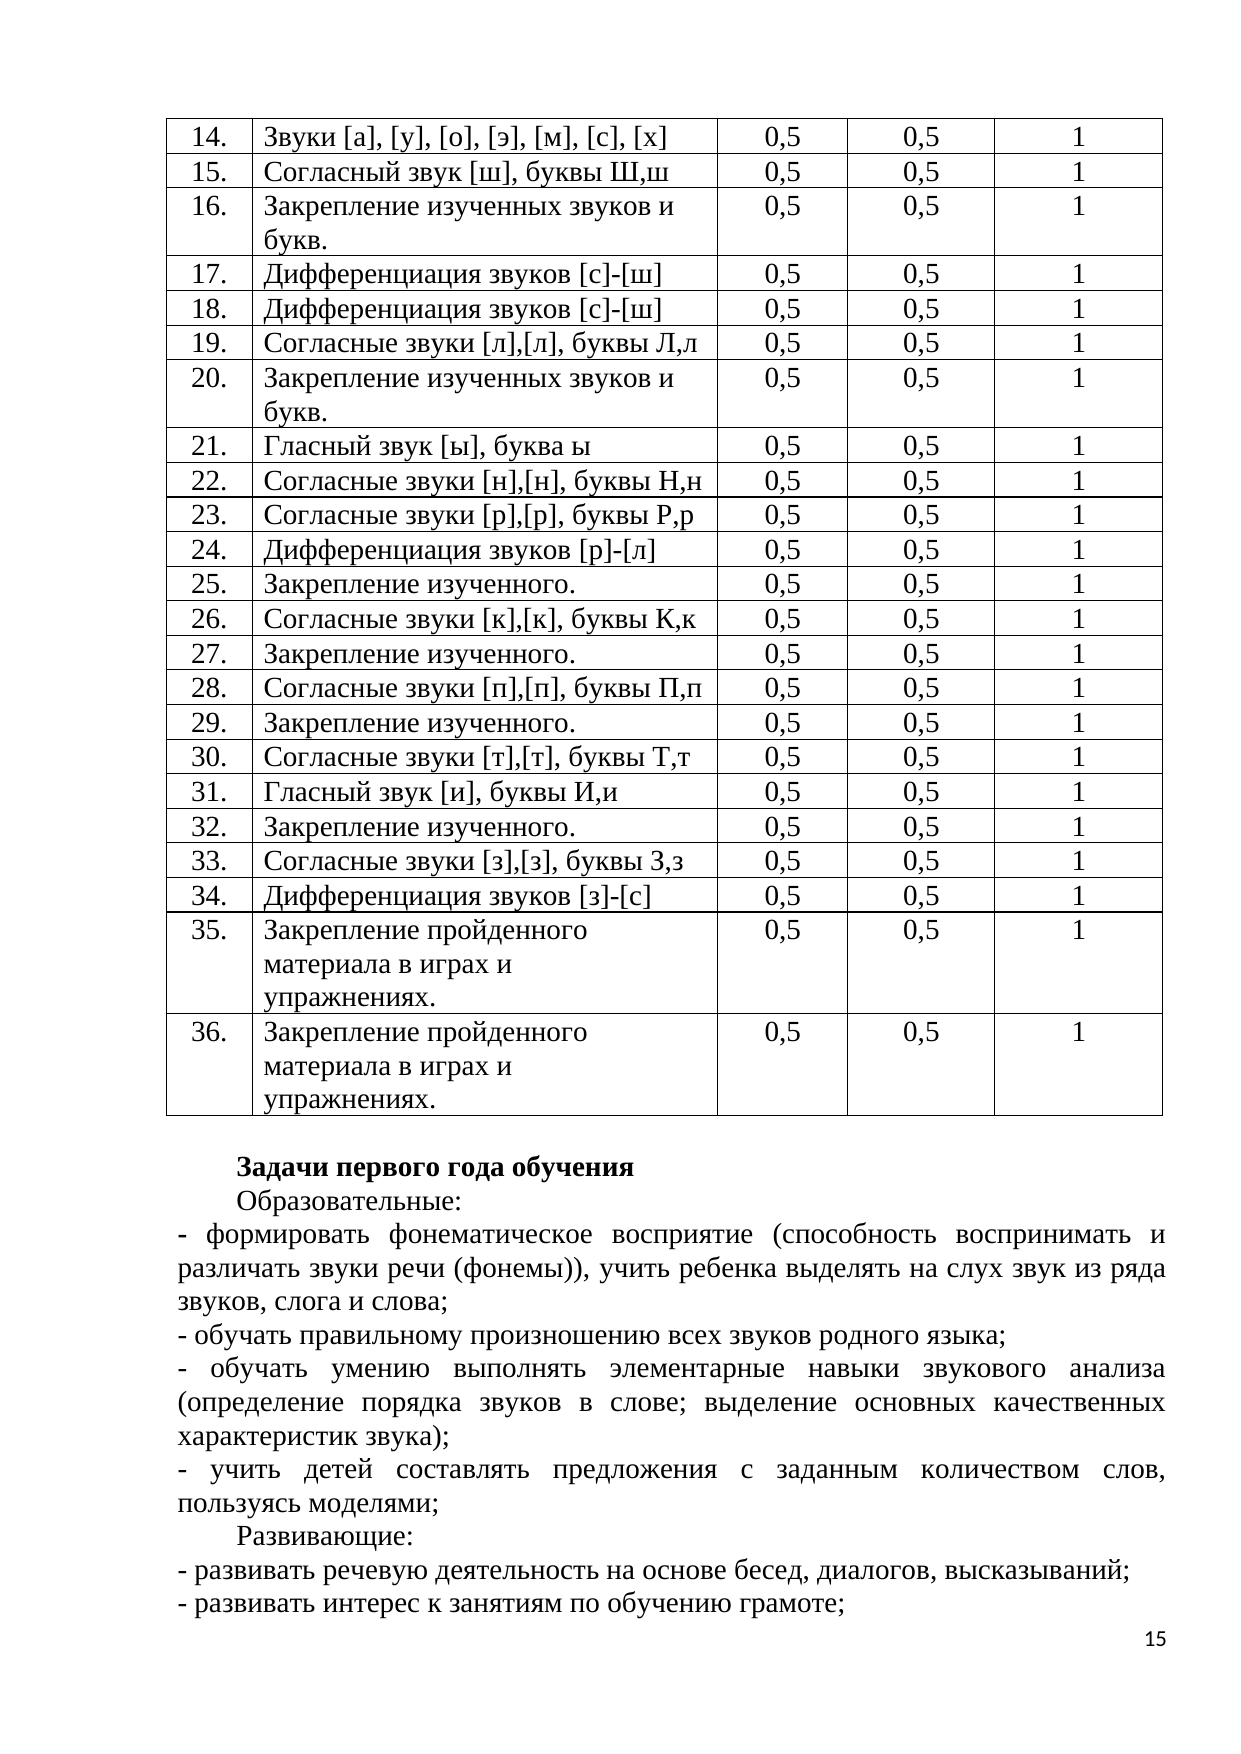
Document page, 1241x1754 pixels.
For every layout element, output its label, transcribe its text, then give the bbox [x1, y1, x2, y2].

table_cell 1 [995, 326, 1162, 359]
table_cell 17. [167, 256, 252, 290]
table_cell 1 [995, 878, 1162, 911]
table_cell 0,5 [718, 326, 847, 359]
table_cell Закрепление изученных звуков и букв. [253, 188, 717, 255]
table_cell 0,5 [718, 498, 847, 531]
table_cell 32. [167, 809, 252, 842]
table_cell 0,5 [718, 774, 847, 808]
text - обучать умению выполнять элементарные навыки звукового анализа (определение порядка звуков в слове; выделение основных качественных характеристик звука); [177, 1351, 1167, 1451]
table_cell 0,5 [718, 567, 847, 600]
table_cell Закрепление пройденного материала в играх и упражнениях. [253, 1014, 717, 1115]
table_cell 0,5 [848, 1014, 994, 1115]
table_cell 0,5 [718, 809, 847, 842]
table_cell 1 [995, 463, 1162, 496]
table_cell 0,5 [718, 636, 847, 669]
table_cell 0,5 [848, 428, 994, 462]
table_cell Гласный звук [и], буквы И,и [253, 774, 717, 808]
table_cell 1 [995, 119, 1162, 153]
table_cell 1 [995, 188, 1162, 255]
table_cell 22. [167, 463, 252, 496]
table_cell 1 [995, 705, 1162, 738]
table_cell 0,5 [718, 360, 847, 427]
table_cell Согласные звуки [н],[н], буквы Н,н [253, 463, 717, 496]
text - формировать фонематическое восприятие (способность воспринимать и различать звуки речи (фонемы)), учить ребенка выделять на слух звук из ряда звуков, слога и слова; [177, 1216, 1167, 1317]
table_cell 0,5 [848, 154, 994, 187]
table_cell 23. [167, 498, 252, 531]
table_cell 1 [995, 532, 1162, 566]
table_cell 0,5 [848, 463, 994, 496]
table_cell 0,5 [718, 670, 847, 704]
table_cell 0,5 [718, 119, 847, 153]
table_cell 0,5 [848, 670, 994, 704]
table_cell 0,5 [848, 498, 994, 531]
text Развивающие: [177, 1518, 1167, 1552]
table_cell 34. [167, 878, 252, 911]
table_cell 1 [995, 670, 1162, 704]
table_cell 0,5 [848, 291, 994, 324]
table_cell 1 [995, 913, 1162, 1013]
table_cell 1 [995, 256, 1162, 290]
table_cell 0,5 [848, 360, 994, 427]
text Образовательные: [177, 1183, 1167, 1216]
table_cell 0,5 [848, 809, 994, 842]
table_cell Закрепление изученного. [253, 809, 717, 842]
table_cell 19. [167, 326, 252, 359]
table_cell 0,5 [848, 878, 994, 911]
table_cell 26. [167, 601, 252, 635]
table_cell 0,5 [848, 705, 994, 738]
table_cell 1 [995, 809, 1162, 842]
table_cell 20. [167, 360, 252, 427]
table_cell Закрепление пройденного материала в играх и упражнениях. [253, 913, 717, 1013]
table_cell 0,5 [718, 532, 847, 566]
table_cell 0,5 [848, 913, 994, 1013]
table_cell Дифференциация звуков [с]-[ш] [253, 291, 717, 324]
table_cell 0,5 [718, 291, 847, 324]
table_cell 0,5 [718, 188, 847, 255]
table_cell 0,5 [848, 188, 994, 255]
table_cell 0,5 [718, 705, 847, 738]
table_cell 21. [167, 428, 252, 462]
table_cell 0,5 [848, 532, 994, 566]
text - учить детей составлять предложения с заданным количеством слов, пользуясь моделями; [177, 1451, 1167, 1518]
text - развивать речевую деятельность на основе бесед, диалогов, высказываний; [177, 1552, 1167, 1585]
table_cell 33. [167, 843, 252, 877]
table_cell 29. [167, 705, 252, 738]
table_cell Согласные звуки [р],[р], буквы Р,р [253, 498, 717, 531]
table_cell 31. [167, 774, 252, 808]
text - развивать интерес к занятиям по обучению грамоте; [177, 1585, 1167, 1619]
table_cell Согласные звуки [л],[л], буквы Л,л [253, 326, 717, 359]
table_cell 1 [995, 154, 1162, 187]
table_cell 1 [995, 567, 1162, 600]
table_cell 36. [167, 1014, 252, 1115]
table_cell 0,5 [718, 1014, 847, 1115]
table_cell 30. [167, 740, 252, 773]
table_cell 0,5 [718, 601, 847, 635]
table_cell 35. [167, 913, 252, 1013]
table_cell Звуки [а], [у], [о], [э], [м], [с], [х] [253, 119, 717, 153]
table_cell 0,5 [848, 843, 994, 877]
table_cell Закрепление изученного. [253, 636, 717, 669]
table_cell 1 [995, 774, 1162, 808]
table_cell 0,5 [848, 119, 994, 153]
table_cell 27. [167, 636, 252, 669]
table_cell 16. [167, 188, 252, 255]
text Задачи первого года обучения [177, 1149, 1167, 1183]
table_cell 1 [995, 843, 1162, 877]
table_cell 25. [167, 567, 252, 600]
table_cell Закрепление изученных звуков и букв. [253, 360, 717, 427]
table_cell 0,5 [848, 567, 994, 600]
table_cell 0,5 [718, 913, 847, 1013]
table_cell Согласный звук [ш], буквы Ш,ш [253, 154, 717, 187]
table_cell 0,5 [718, 878, 847, 911]
table_cell Согласные звуки [к],[к], буквы К,к [253, 601, 717, 635]
table_cell 0,5 [848, 256, 994, 290]
table_cell 0,5 [718, 740, 847, 773]
table_cell 0,5 [848, 601, 994, 635]
table_cell Дифференциация звуков [р]-[л] [253, 532, 717, 566]
table_cell 1 [995, 740, 1162, 773]
table_cell 0,5 [718, 843, 847, 877]
table_cell Закрепление изученного. [253, 705, 717, 738]
table_cell 1 [995, 498, 1162, 531]
table_cell 0,5 [718, 428, 847, 462]
table_cell 0,5 [848, 636, 994, 669]
table_cell 0,5 [848, 326, 994, 359]
table_cell 1 [995, 428, 1162, 462]
table_cell 1 [995, 1014, 1162, 1115]
table_cell Согласные звуки [п],[п], буквы П,п [253, 670, 717, 704]
table_cell 0,5 [718, 154, 847, 187]
table_cell Дифференциация звуков [с]-[ш] [253, 256, 717, 290]
table_cell 1 [995, 291, 1162, 324]
text - обучать правильному произношению всех звуков родного языка; [177, 1317, 1167, 1351]
table_cell 18. [167, 291, 252, 324]
table_cell 28. [167, 670, 252, 704]
table_cell 1 [995, 636, 1162, 669]
table_cell Гласный звук [ы], буква ы [253, 428, 717, 462]
table_cell 1 [995, 360, 1162, 427]
table_cell 0,5 [718, 463, 847, 496]
table_cell 24. [167, 532, 252, 566]
table_cell Согласные звуки [т],[т], буквы Т,т [253, 740, 717, 773]
table_cell Закрепление изученного. [253, 567, 717, 600]
table_cell 14. [167, 119, 252, 153]
table_cell 0,5 [848, 774, 994, 808]
table_cell 0,5 [718, 256, 847, 290]
table_cell 15. [167, 154, 252, 187]
table_cell Согласные звуки [з],[з], буквы З,з [253, 843, 717, 877]
table_cell 1 [995, 601, 1162, 635]
table_cell Дифференциация звуков [з]-[с] [253, 878, 717, 911]
table_cell 0,5 [848, 740, 994, 773]
